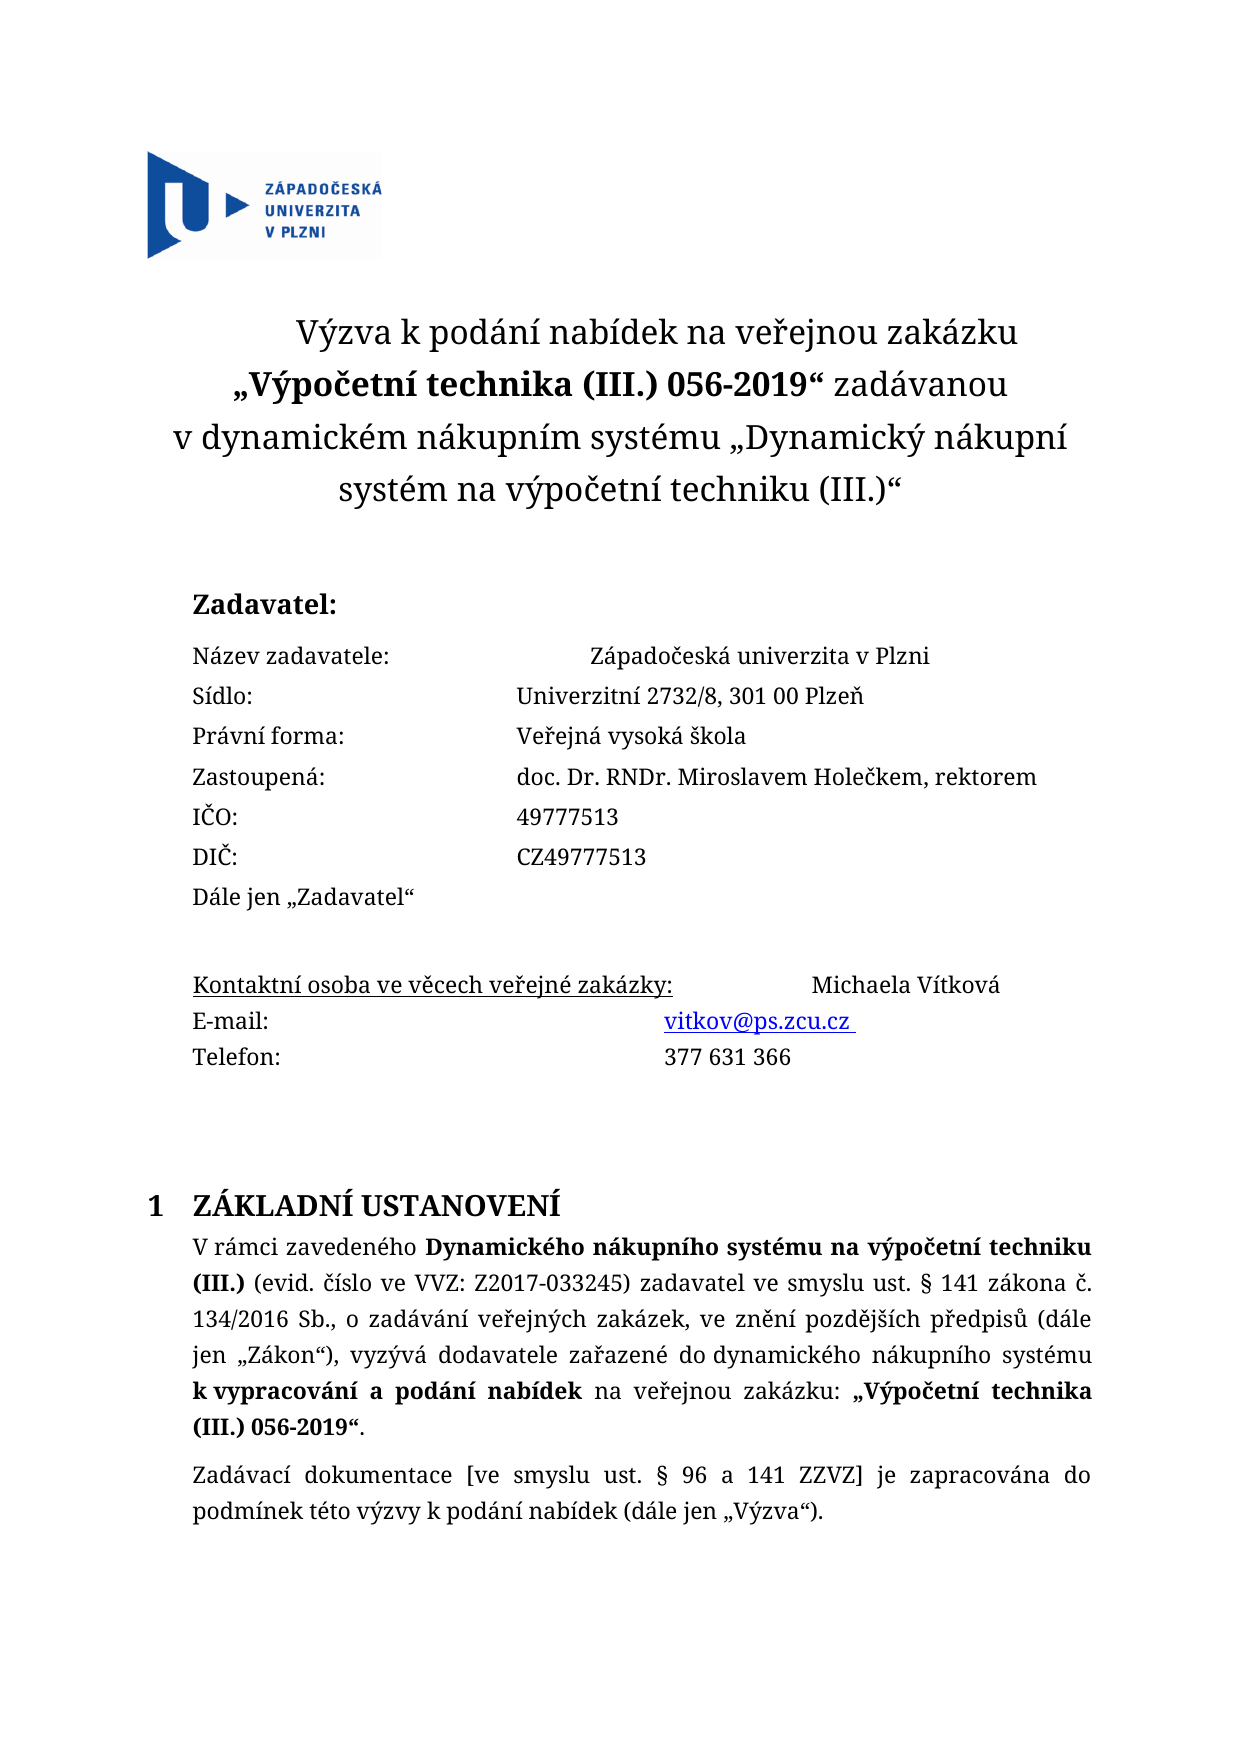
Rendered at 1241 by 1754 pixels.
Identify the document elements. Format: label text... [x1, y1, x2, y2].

text Zastoupená: doc. Dr. RNDr. Miroslavem Holečkem, rektorem [192, 760, 1093, 792]
text Dále jen „Zadavatel“ [148, 881, 1093, 912]
text V rámci zavedeného Dynamického nákupního systému na výpočetní techniku (III.) (evid. číslo ve VVZ: Z2017-033245) zadavatel ve smyslu ust. § 141 zákona č. 134/2016 Sb., o zadávání veřejných zakázek, ve znění pozdějších předpisů (dále jen „Zákon“), vyzývá dodavatele zařazené do dynamického nákupního systému k vypracování a podání nabídek na veřejnou zakázku: „Výpočetní technika (III.) 056-2019“. [192, 1231, 1093, 1442]
text E-mail: vitkov@ps.zcu.cz [148, 1005, 1093, 1036]
text Kontaktní osoba ve věcech veřejné zakázky: Michaela Vítková [148, 969, 1093, 1001]
text Zadávací dokumentace [ve smyslu ust. § 96 a 141 ZZVZ] je zapracována do podmínek této výzvy k podání nabídek (dále jen „Výzva“). [192, 1459, 1093, 1526]
text Telefon: 377 631 366 [148, 1041, 1093, 1072]
text Zadavatel: [192, 585, 1093, 622]
text Právní forma: Veřejná vysoká škola [148, 720, 1093, 752]
text Sídlo: Univerzitní 2732/8, 301 00 Plzeň [148, 680, 1093, 711]
text DIČ: CZ49777513 [148, 841, 1093, 872]
text Výzva k podání nabídek na veřejnou zakázku „Výpočetní technika (III.) 056-2019“ zadávanou v dynamickém nákupním systému „Dynamický nákupní systém na výpočetní techniku (III.)“ [148, 309, 1093, 511]
text IČO: 49777513 [148, 801, 1093, 832]
text Název zadavatele: Západočeská univerzita v Plzni [148, 640, 1093, 671]
subtitle 1 ZÁKLADNÍ USTANOVENÍ [148, 1185, 1093, 1225]
picture [147, 151, 382, 259]
